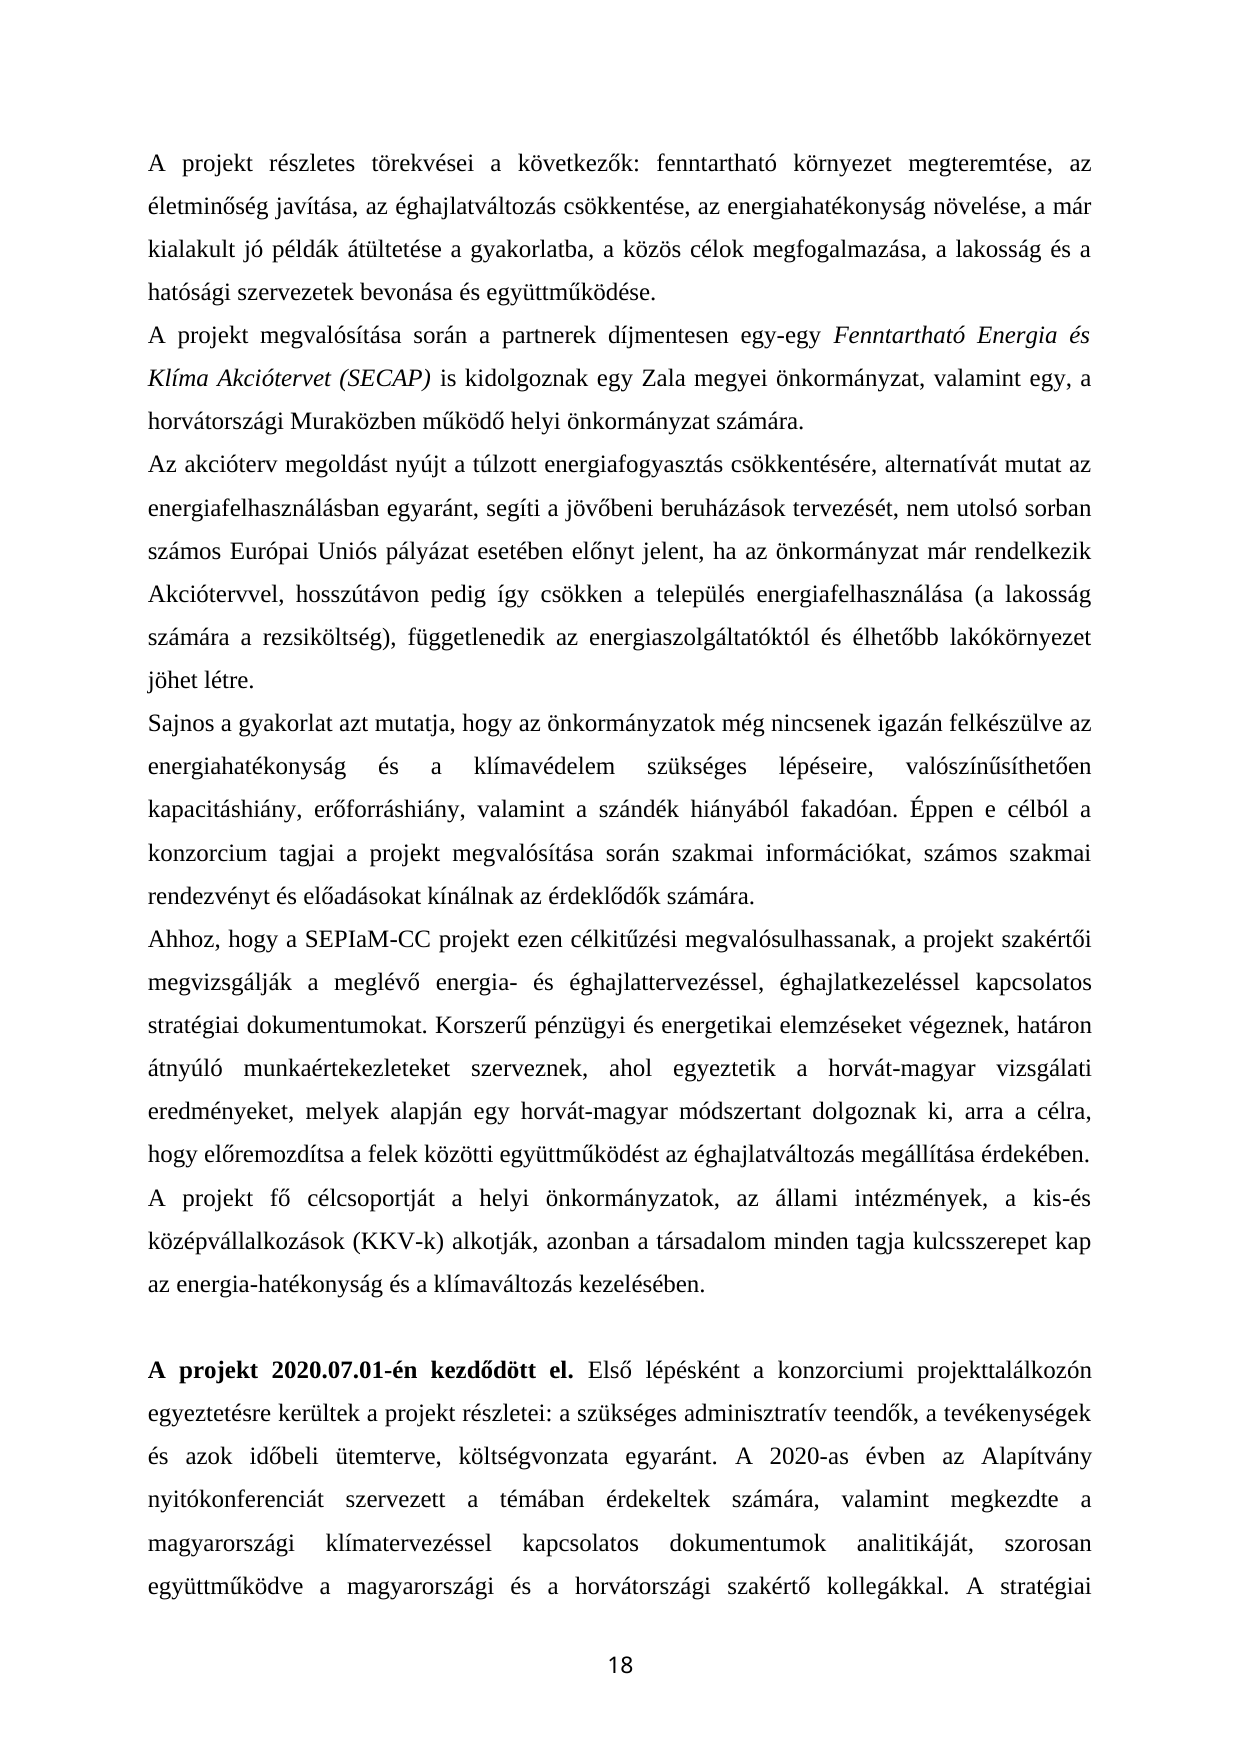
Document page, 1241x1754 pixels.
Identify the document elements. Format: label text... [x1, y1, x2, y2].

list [148, 1355, 1092, 1599]
list A projekt fő célcsoportját a helyi önkormányzatok, az állami intézmények, a kis-és középvállalkozások (KKV-k) alkotják, azonban a társadalom minden tagja kulcsszerepet kap az energia-hatékonyság és a klímaváltozás kezelésében. [148, 1183, 1092, 1298]
list A projekt megvalósítása során a partnerek díjmentesen egy-egy Fenntartható Energia és Klíma Akciótervet (SECAP) is kidolgoznak egy Zala megyei önkormányzat, valamint egy, a horvátországi Muraközben működő helyi önkormányzat számára. [148, 320, 1092, 435]
list A projekt részletes törekvései a következők: fenntartható környezet megteremtése, az életminőség javítása, az éghajlatváltozás csökkentése, az energiahatékonyság növelése, a már kialakult jó példák átültetése a gyakorlatba, a közös célok megfogalmazása, a lakosság és a hatósági szervezetek bevonása és együttműködése. [148, 148, 1092, 306]
list Sajnos a gyakorlat azt mutatja, hogy az önkormányzatok még nincsenek igazán felkészülve az energiahatékonyság és a klímavédelem szükséges lépéseire, valószínűsíthetően kapacitáshiány, erőforráshiány, valamint a szándék hiányából fakadóan. Éppen e célból a konzorcium tagjai a projekt megvalósítása során szakmai információkat, számos szakmai rendezvényt és előadásokat kínálnak az érdeklődők számára. [148, 708, 1092, 909]
list Az akcióterv megoldást nyújt a túlzott energiafogyasztás csökkentésére, alternatívát mutat az energiafelhasználásban egyaránt, segíti a jövőbeni beruházások tervezését, nem utolsó sorban számos Európai Uniós pályázat esetében előnyt jelent, ha az önkormányzat már rendelkezik Akciótervvel, hosszútávon pedig így csökken a település energiafelhasználása (a lakosság számára a rezsiköltség), függetlenedik az energiaszolgáltatóktól és élhetőbb lakókörnyezet jöhet létre. [148, 449, 1092, 694]
list Ahhoz, hogy a SEPIaM-CC projekt ezen célkitűzési megvalósulhassanak, a projekt szakértői megvizsgálják a meglévő energia- és éghajlattervezéssel, éghajlatkezeléssel kapcsolatos stratégiai dokumentumokat. Korszerű pénzügyi és energetikai elemzéseket végeznek, határon átnyúló munkaértekezleteket szerveznek, ahol egyeztetik a horvát-magyar vizsgálati eredményeket, melyek alapján egy horvát-magyar módszertant dolgoznak ki, arra a célra, hogy előremozdítsa a felek közötti együttműködést az éghajlatváltozás megállítása érdekében. [148, 924, 1092, 1168]
